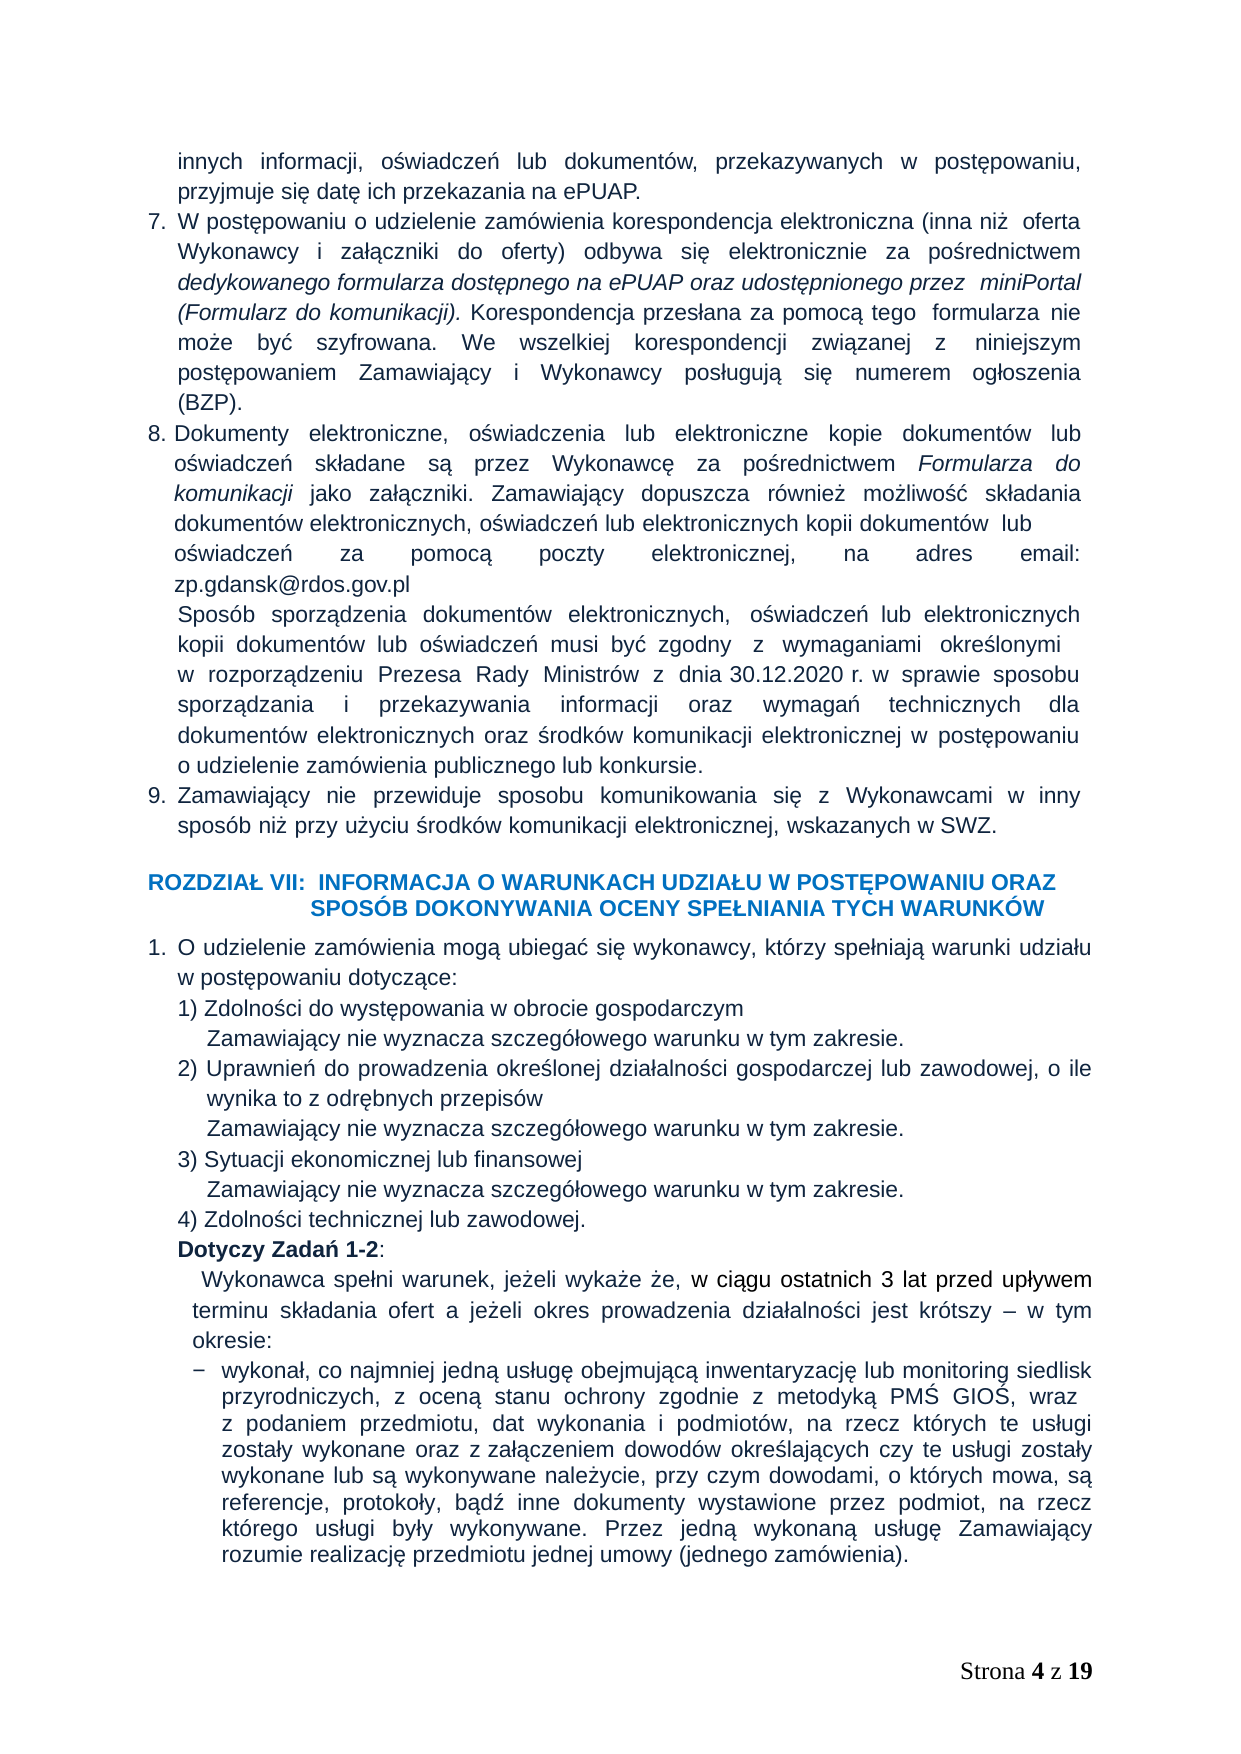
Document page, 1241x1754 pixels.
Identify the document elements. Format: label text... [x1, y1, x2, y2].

text 4) Zdolności technicznej lub zawodowej. [177, 1206, 1093, 1232]
list Zamawiający nie przewiduje sposobu komunikowania się z Wykonawcami w inny sposób niż przy użyciu środków komunikacji elektronicznej, wskazanych w SWZ. [148, 782, 1081, 839]
text Sposób sporządzenia dokumentów elektronicznych, oświadczeń lub elektronicznych kopii dokumentów lub oświadczeń musi być zgodny z wymaganiami określonymi w rozporządzeniu Prezesa Rady Ministrów z dnia 30.12.2020 r. w sprawie sposobu sporządzania i przekazywania informacji oraz wymagań technicznych dla dokumentów elektronicznych oraz środków komunikacji elektronicznej w postępowaniu o udzielenie zamówienia publicznego lub konkursie. [177, 601, 1080, 778]
list O udzielenie zamówienia mogą ubiegać się wykonawcy, którzy spełniają warunki udziału w postępowaniu dotyczące: [148, 934, 1093, 991]
text 1) Zdolności do występowania w obrocie gospodarczym [177, 994, 1093, 1021]
text 3) Sytuacji ekonomicznej lub finansowej [177, 1146, 1093, 1172]
text Zamawiający nie wyznacza szczegółowego warunku w tym zakresie. [207, 1115, 1093, 1142]
list W postępowaniu o udzielenie zamówienia korespondencja elektroniczna (inna niż oferta Wykonawcy i załączniki do oferty) odbywa się elektronicznie za pośrednictwem dedykowanego formularza dostępnego na ePUAP oraz udostępnionego przez miniPortal (Formularz do komunikacji). Korespondencja przesłana za pomocą tego formularza nie może być szyfrowana. We wszelkiej korespondencji związanej z niniejszym postępowaniem Zamawiający i Wykonawcy posługują się numerem ogłoszenia (BZP). [148, 208, 1081, 416]
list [148, 148, 1081, 204]
list Dokumenty elektroniczne, oświadczenia lub elektroniczne kopie dokumentów lub oświadczeń składane są przez Wykonawcę za pośrednictwem Formularza do komunikacji jako załączniki. Zamawiający dopuszcza również możliwość składania dokumentów elektronicznych, oświadczeń lub elektronicznych kopii dokumentów lub [148, 419, 1081, 536]
text ROZDZIAŁ VII: INFORMACJA O WARUNKACH UDZIAŁU W POSTĘPOWANIU ORAZ SPOSÓB DOKONYWANIA OCENY SPEŁNIANIA TYCH WARUNKÓW [148, 869, 1093, 922]
text Zamawiający nie wyznacza szczegółowego warunku w tym zakresie. [207, 1025, 1093, 1051]
list wykonał, co najmniej jedną usługę obejmującą inwentaryzację lub monitoring siedlisk przyrodniczych, z oceną stanu ochrony zgodnie z metodyką PMŚ GIOŚ, wraz z podaniem przedmiotu, dat wykonania i podmiotów, na rzecz których te usługi zostały wykonane oraz z załączeniem dowodów określających czy te usługi zostały wykonane lub są wykonywane należycie, przy czym dowodami, o których mowa, są referencje, protokoły, bądź inne dokumenty wystawione przez podmiot, na rzecz którego usługi były wykonywane. Przez jedną wykonaną usługę Zamawiający rozumie realizację przedmiotu jednej umowy (jednego zamówienia). [192, 1357, 1093, 1568]
text Wykonawca spełni warunek, jeżeli wykaże że, w ciągu ostatnich 3 lat przed upływem terminu składania ofert a jeżeli okres prowadzenia działalności jest krótszy – w tym okresie: [192, 1266, 1093, 1353]
text 2) Uprawnień do prowadzenia określonej działalności gospodarczej lub zawodowej, o ile wynika to z odrębnych przepisów [177, 1055, 1093, 1111]
text Zamawiający nie wyznacza szczegółowego warunku w tym zakresie. [207, 1176, 1093, 1202]
text oświadczeń za pomocą poczty elektronicznej, na adres email: zp.gdansk@rdos.gov.pl [174, 540, 1081, 597]
text Dotyczy Zadań 1-2: [177, 1236, 1093, 1262]
